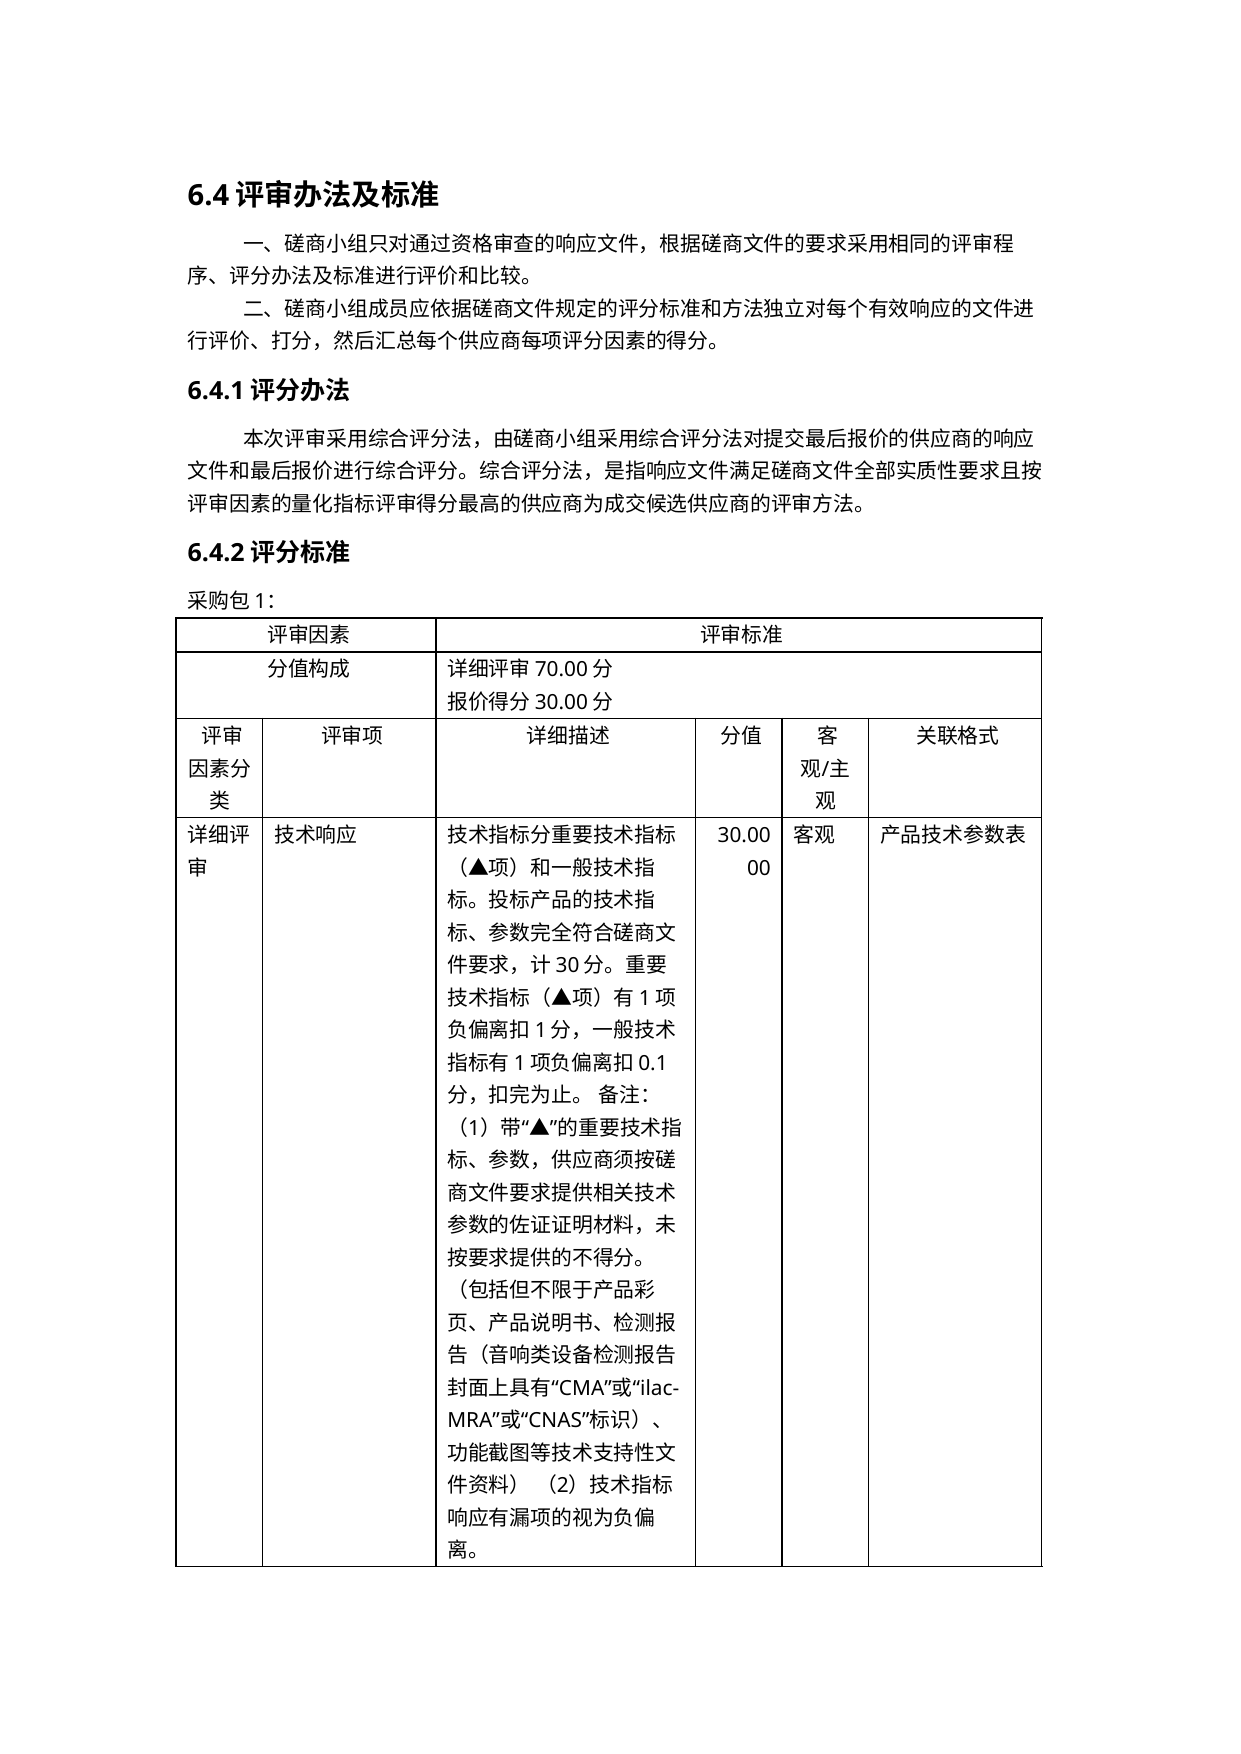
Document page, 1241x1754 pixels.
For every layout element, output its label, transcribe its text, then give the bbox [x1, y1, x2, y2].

table_cell 技术响应 [263, 818, 435, 1566]
table_cell 客观/主观 [783, 719, 868, 817]
text 一、磋商小组只对通过资格审查的响应文件，根据磋商文件的要求采用相同的评审程序、评分办法及标准进行评价和比较。 [187, 227, 1053, 292]
table_cell 分值 [696, 719, 781, 817]
text 6.4.1评分办法 [187, 357, 1053, 422]
table_cell 关联格式 [869, 719, 1041, 817]
table_header 评审因素 [177, 619, 435, 651]
table_cell 技术指标分重要技术指标（▲项）和一般技术指标。投标产品的技术指标、参数完全符合磋商文件要求，计30分。重要技术指标（▲项）有1项负偏离扣1分，一般技术指标有1项负偏离扣0.1分，扣完为止。 备注：（1）带“▲”的重要技术指标、参数，供应商须按磋商文件要求提供相关技术参数的佐证证明材料，未按要求提供的不得分。（包括但不限于产品彩页、产品说明书、检测报告（音响类设备检测报告封面上具有“CMA”或“ilac-MRA”或“CNAS”标识）、功能截图等技术支持性文件资料） （2）技术指标响应有漏项的视为负偏离。 [437, 818, 695, 1566]
table_cell 30.0000 [696, 818, 781, 1566]
table_header 评审标准 [437, 619, 1041, 651]
table_cell 详细描述 [437, 719, 695, 817]
table_cell 分值构成 [177, 653, 435, 718]
text 采购包1： [187, 584, 1053, 617]
text 6.4.2评分标准 [187, 519, 1053, 584]
table_cell 客观 [783, 818, 868, 1566]
table_cell 产品技术参数表 [869, 818, 1041, 1566]
table_cell 详细评审70.00分 报价得分30.00分 [437, 653, 1041, 718]
table_cell 评审因素分类 [177, 719, 262, 817]
table_cell 评审项 [263, 719, 435, 817]
table_cell 详细评审 [177, 818, 262, 1566]
text 二、磋商小组成员应依据磋商文件规定的评分标准和方法独立对每个有效响应的文件进行评价、打分，然后汇总每个供应商每项评分因素的得分。 [187, 292, 1053, 357]
text 本次评审采用综合评分法，由磋商小组采用综合评分法对提交最后报价的供应商的响应文件和最后报价进行综合评分。综合评分法，是指响应文件满足磋商文件全部实质性要求且按评审因素的量化指标评审得分最高的供应商为成交候选供应商的评审方法。 [187, 422, 1053, 519]
text 6.4评审办法及标准 [187, 162, 1053, 227]
